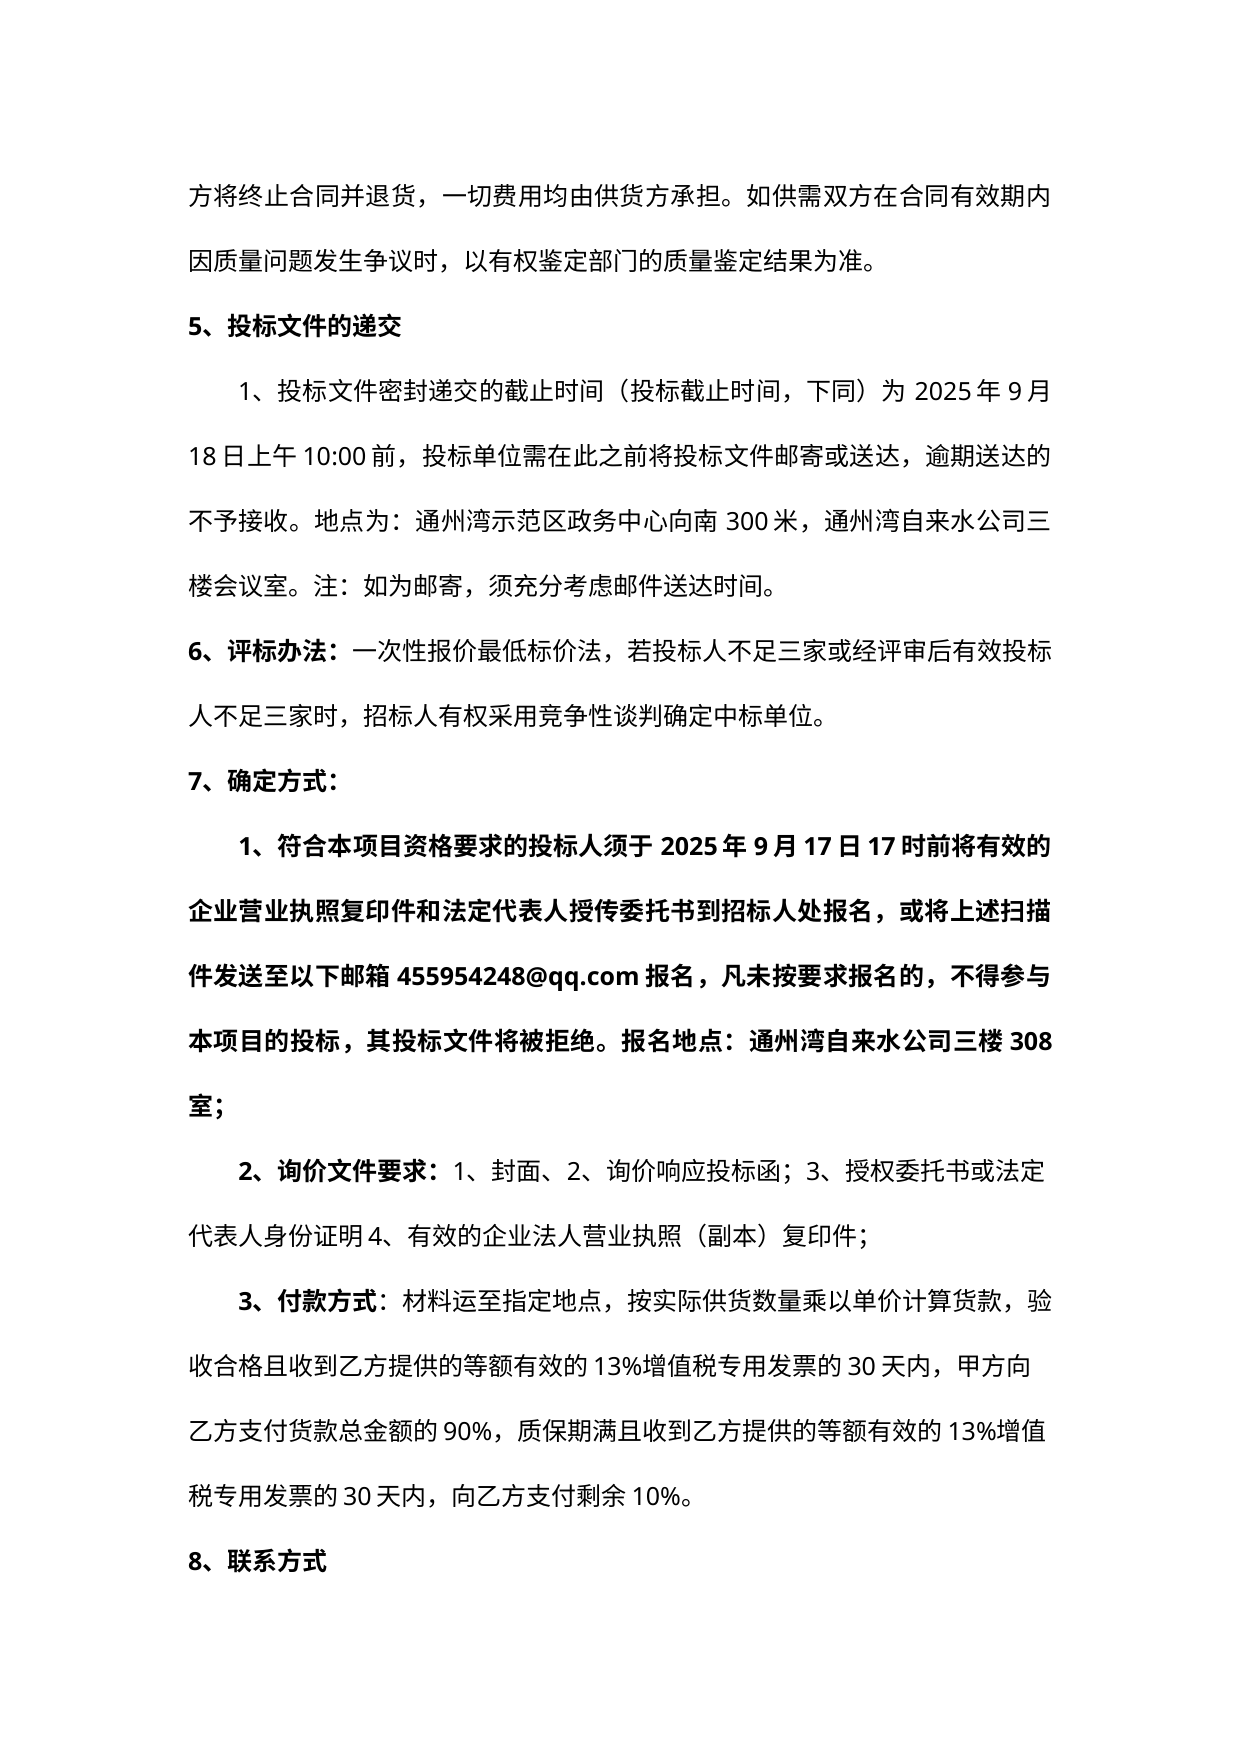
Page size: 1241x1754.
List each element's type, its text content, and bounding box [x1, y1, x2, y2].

text 7、确定方式： [188, 747, 1052, 812]
text 2、询价文件要求：1、封面、2、询价响应投标函；3、授权委托书或法定代表人身份证明4、有效的企业法人营业执照（副本）复印件； [188, 1137, 1052, 1267]
text 1、投标文件密封递交的截止时间（投标截止时间，下同）为2025年 9月18日上午10:00前，投标单位需在此之前将投标文件邮寄或送达，逾期送达的不予接收。地点为：通州湾示范区政务中心向南300米，通州湾自来水公司三楼会议室。注：如为邮寄，须充分考虑邮件送达时间。 [188, 357, 1052, 617]
text 5、投标文件的递交 [188, 292, 1050, 357]
text 6、评标办法：一次性报价最低标价法，若投标人不足三家或经评审后有效投标人不足三家时，招标人有权采用竞争性谈判确定中标单位。 [188, 617, 1052, 747]
text 3、付款方式：材料运至指定地点，按实际供货数量乘以单价计算货款，验收合格且收到乙方提供的等额有效的13%增值税专用发票的30天内，甲方向乙方支付货款总金额的90%，质保期满且收到乙方提供的等额有效的13%增值税专用发票的30天内，向乙方支付剩余10%。 [188, 1267, 1052, 1527]
text 1、符合本项目资格要求的投标人须于2025年 9月17日17时前将有效的企业营业执照复印件和法定代表人授传委托书到招标人处报名，或将上述扫描件发送至以下邮箱455954248@qq.com报名，凡未按要求报名的，不得参与本项目的投标，其投标文件将被拒绝。报名地点：通州湾自来水公司三楼308室； [188, 812, 1052, 1137]
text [188, 162, 1052, 292]
text 8、联系方式 [188, 1527, 1052, 1592]
